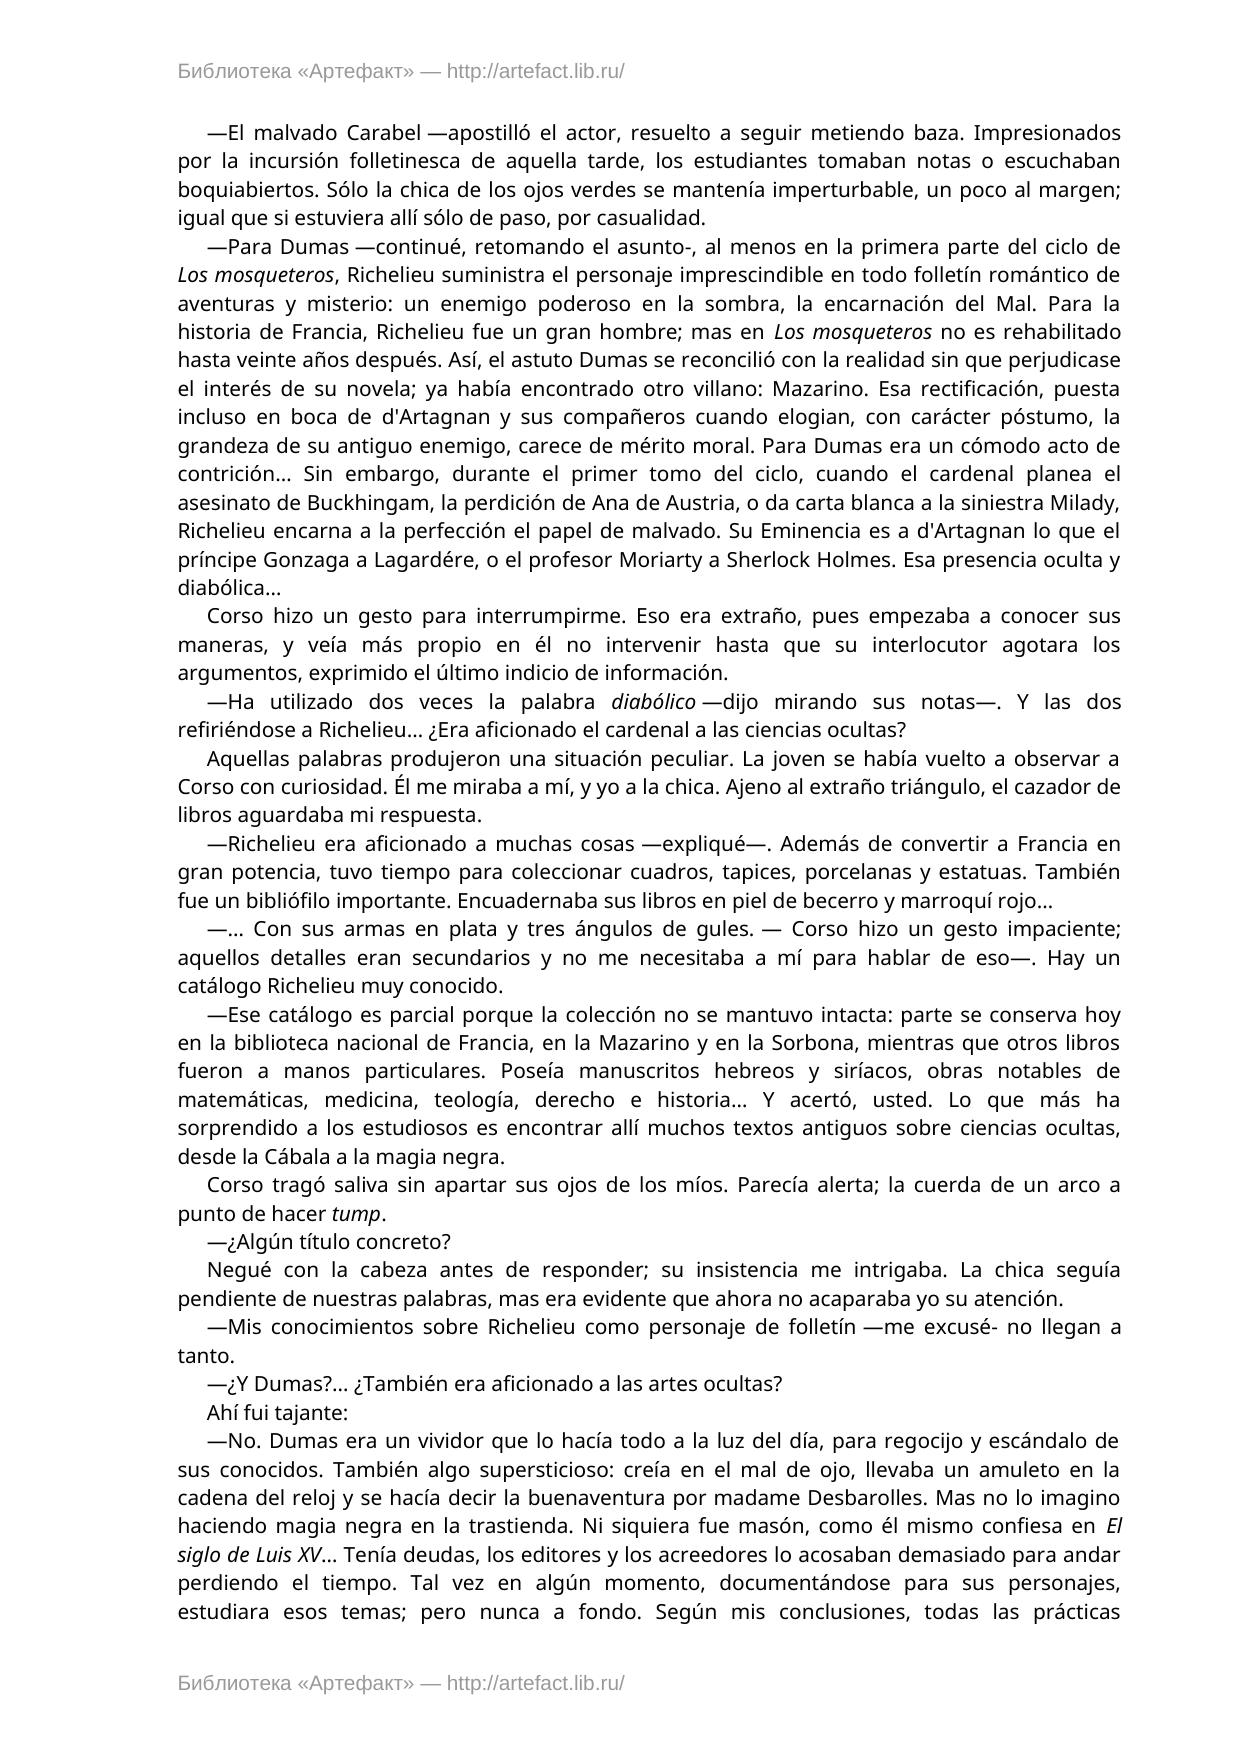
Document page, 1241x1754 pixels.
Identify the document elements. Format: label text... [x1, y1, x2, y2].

text —Ha utilizado dos veces la palabra diabólico —dijo mirando sus notas—. Y las dos refiriéndose a Richelieu… ¿Era aficionado el cardenal a las ciencias ocultas? [177, 687, 1122, 744]
text —¿Y Dumas?… ¿También era aficionado a las artes ocultas? [177, 1369, 1122, 1398]
text —Para Dumas —continué, retomando el asunto-, al menos en la primera parte del ciclo de Los mosqueteros, Richelieu suministra el personaje imprescindible en todo folletín romántico de aventuras y misterio: un enemigo poderoso en la sombra, la encarnación del Mal. Para la historia de Francia, Richelieu fue un gran hombre; mas en Los mosqueteros no es rehabilitado hasta veinte años después. Así, el astuto Dumas se reconcilió con la realidad sin que perjudicase el interés de su novela; ya había encontrado otro villano: Mazarino. Esa rectificación, puesta incluso en boca de d'Artagnan y sus compañeros cuando elogian, con carácter póstumo, la grandeza de su antiguo enemigo, carece de mérito moral. Para Dumas era un cómodo acto de contrición… Sin embargo, durante el primer tomo del ciclo, cuando el cardenal planea el asesinato de Buckhingam, la perdición de Ana de Austria, o da carta blanca a la siniestra Milady, Richelieu encarna a la perfección el papel de malvado. Su Eminencia es a d'Artagnan lo que el príncipe Gonzaga a Lagardére, o el profesor Moriarty a Sherlock Holmes. Esa presencia oculta y diabólica… [177, 232, 1122, 602]
text —Mis conocimientos sobre Richelieu como personaje de folletín —me excusé- no llegan a tanto. [177, 1312, 1122, 1369]
text Aquellas palabras produjeron una situación peculiar. La joven se había vuelto a observar a Corso con curiosidad. Él me miraba a mí, y yo a la chica. Ajeno al extraño triángulo, el cazador de libros aguardaba mi respuesta. [177, 744, 1122, 829]
text —¿Algún título concreto? [177, 1227, 1122, 1256]
text —Richelieu era aficionado a muchas cosas —expliqué—. Además de convertir a Francia en gran potencia, tuvo tiempo para coleccionar cuadros, tapices, porcelanas y estatuas. También fue un bibliófilo importante. Encuadernaba sus libros en piel de becerro y marroquí rojo… [177, 829, 1122, 914]
text Corso tragó saliva sin apartar sus ojos de los míos. Parecía alerta; la cuerda de un arco a punto de hacer tump. [177, 1170, 1122, 1227]
text Negué con la cabeza antes de responder; su insistencia me intrigaba. La chica seguía pendiente de nuestras palabras, mas era evidente que ahora no acaparaba yo su atención. [177, 1256, 1122, 1312]
text —… Con sus armas en plata y tres ángulos de gules. — Corso hizo un gesto impaciente; aquellos detalles eran secundarios y no me necesitaba a mí para hablar de eso—. Hay un catálogo Richelieu muy conocido. [177, 914, 1122, 1000]
text —Ese catálogo es parcial porque la colección no se mantuvo intacta: parte se conserva hoy en la biblioteca nacional de Francia, en la Mazarino y en la Sorbona, mientras que otros libros fueron a manos particulares. Poseía manuscritos hebreos y siríacos, obras notables de matemáticas, medicina, teología, derecho e historia… Y acertó, usted. Lo que más ha sorprendido a los estudiosos es encontrar allí muchos textos antiguos sobre ciencias ocultas, desde la Cábala a la magia negra. [177, 1000, 1122, 1170]
text Corso hizo un gesto para interrumpirme. Eso era extraño, pues empezaba a conocer sus maneras, y veía más propio en él no intervenir hasta que su interlocutor agotara los argumentos, exprimido el último indicio de información. [177, 602, 1122, 687]
text —El malvado Carabel —apostilló el actor, resuelto a seguir metiendo baza. Impresionados por la incursión folletinesca de aquella tarde, los estudiantes tomaban notas o escuchaban boquiabiertos. Sólo la chica de los ojos verdes se mantenía imperturbable, un poco al margen; igual que si estuviera allí sólo de paso, por casualidad. [177, 118, 1122, 232]
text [177, 1426, 1122, 1625]
text Ahí fui tajante: [177, 1398, 1122, 1426]
